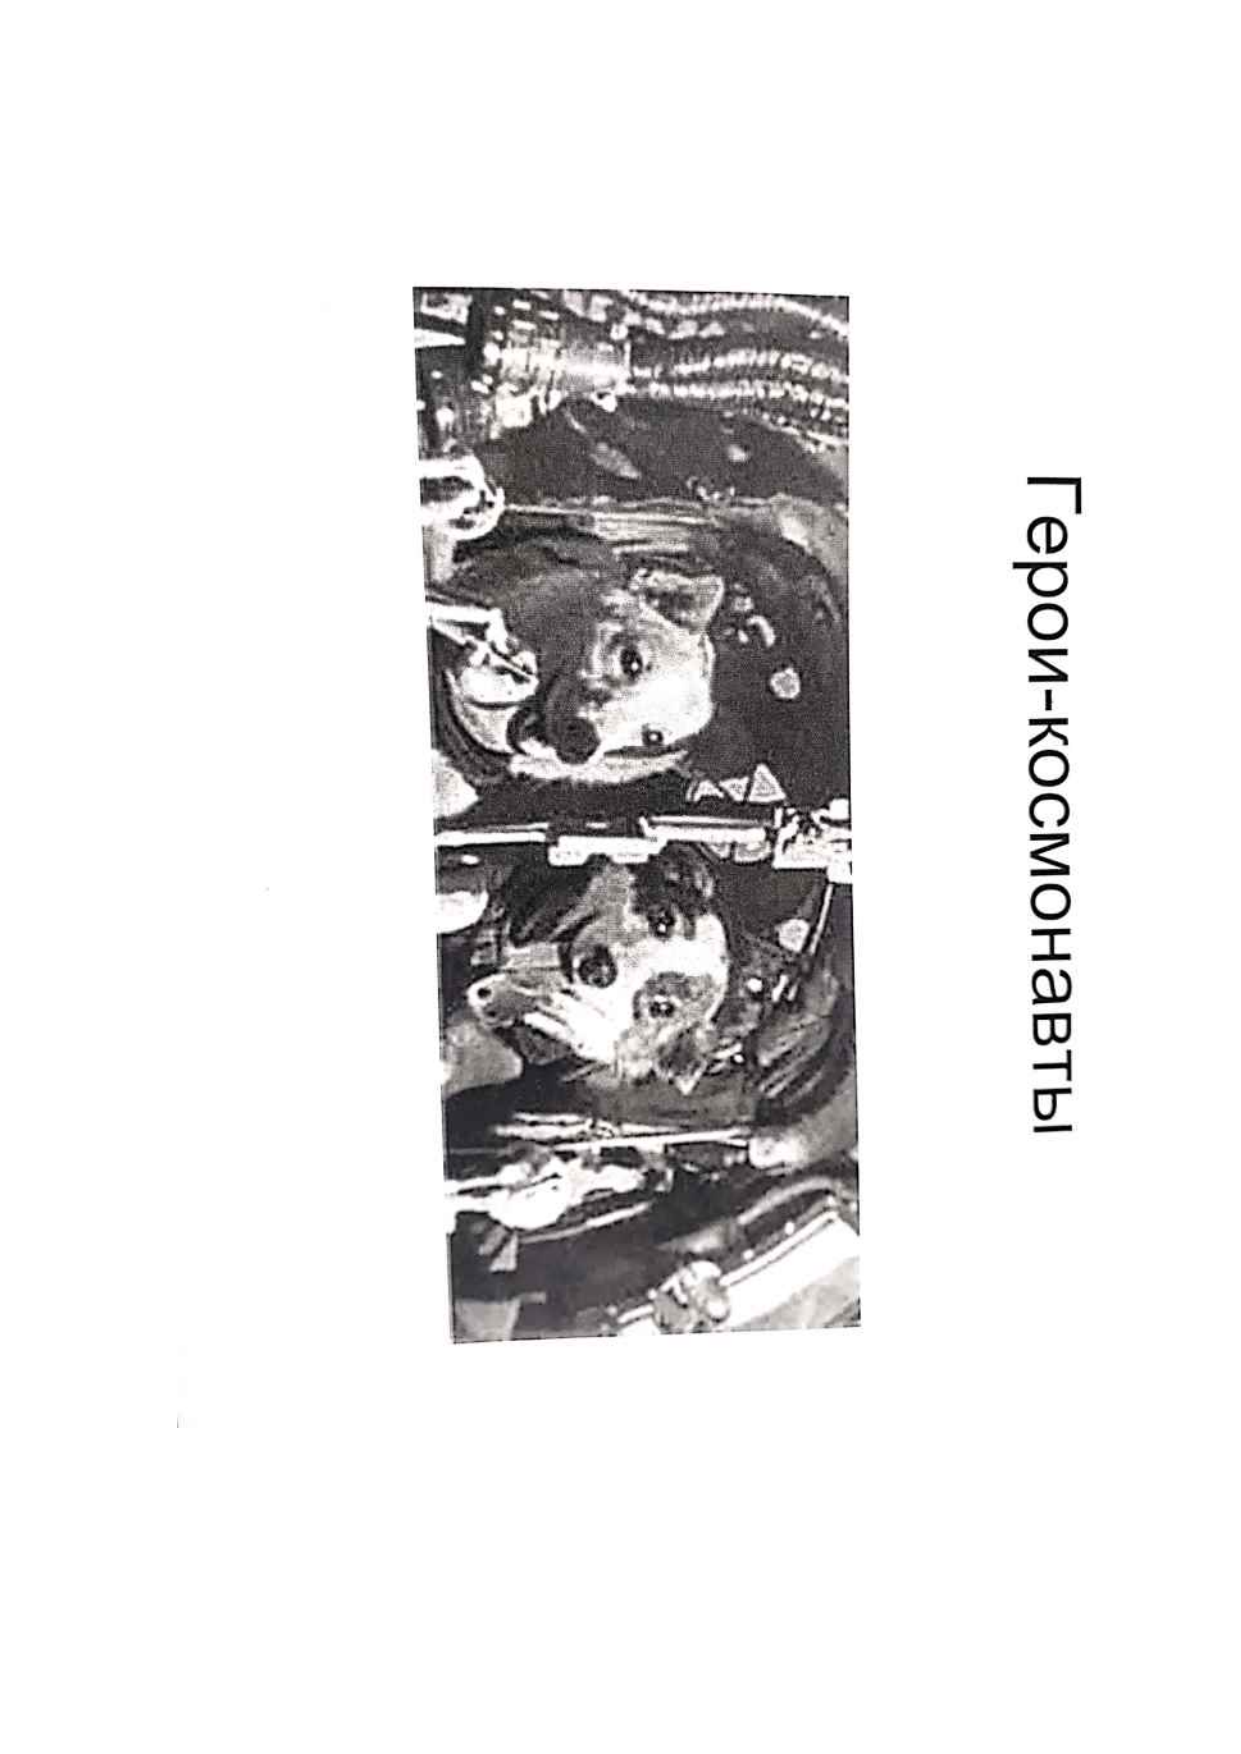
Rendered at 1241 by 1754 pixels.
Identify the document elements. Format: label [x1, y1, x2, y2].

picture [177, 118, 1153, 1428]
